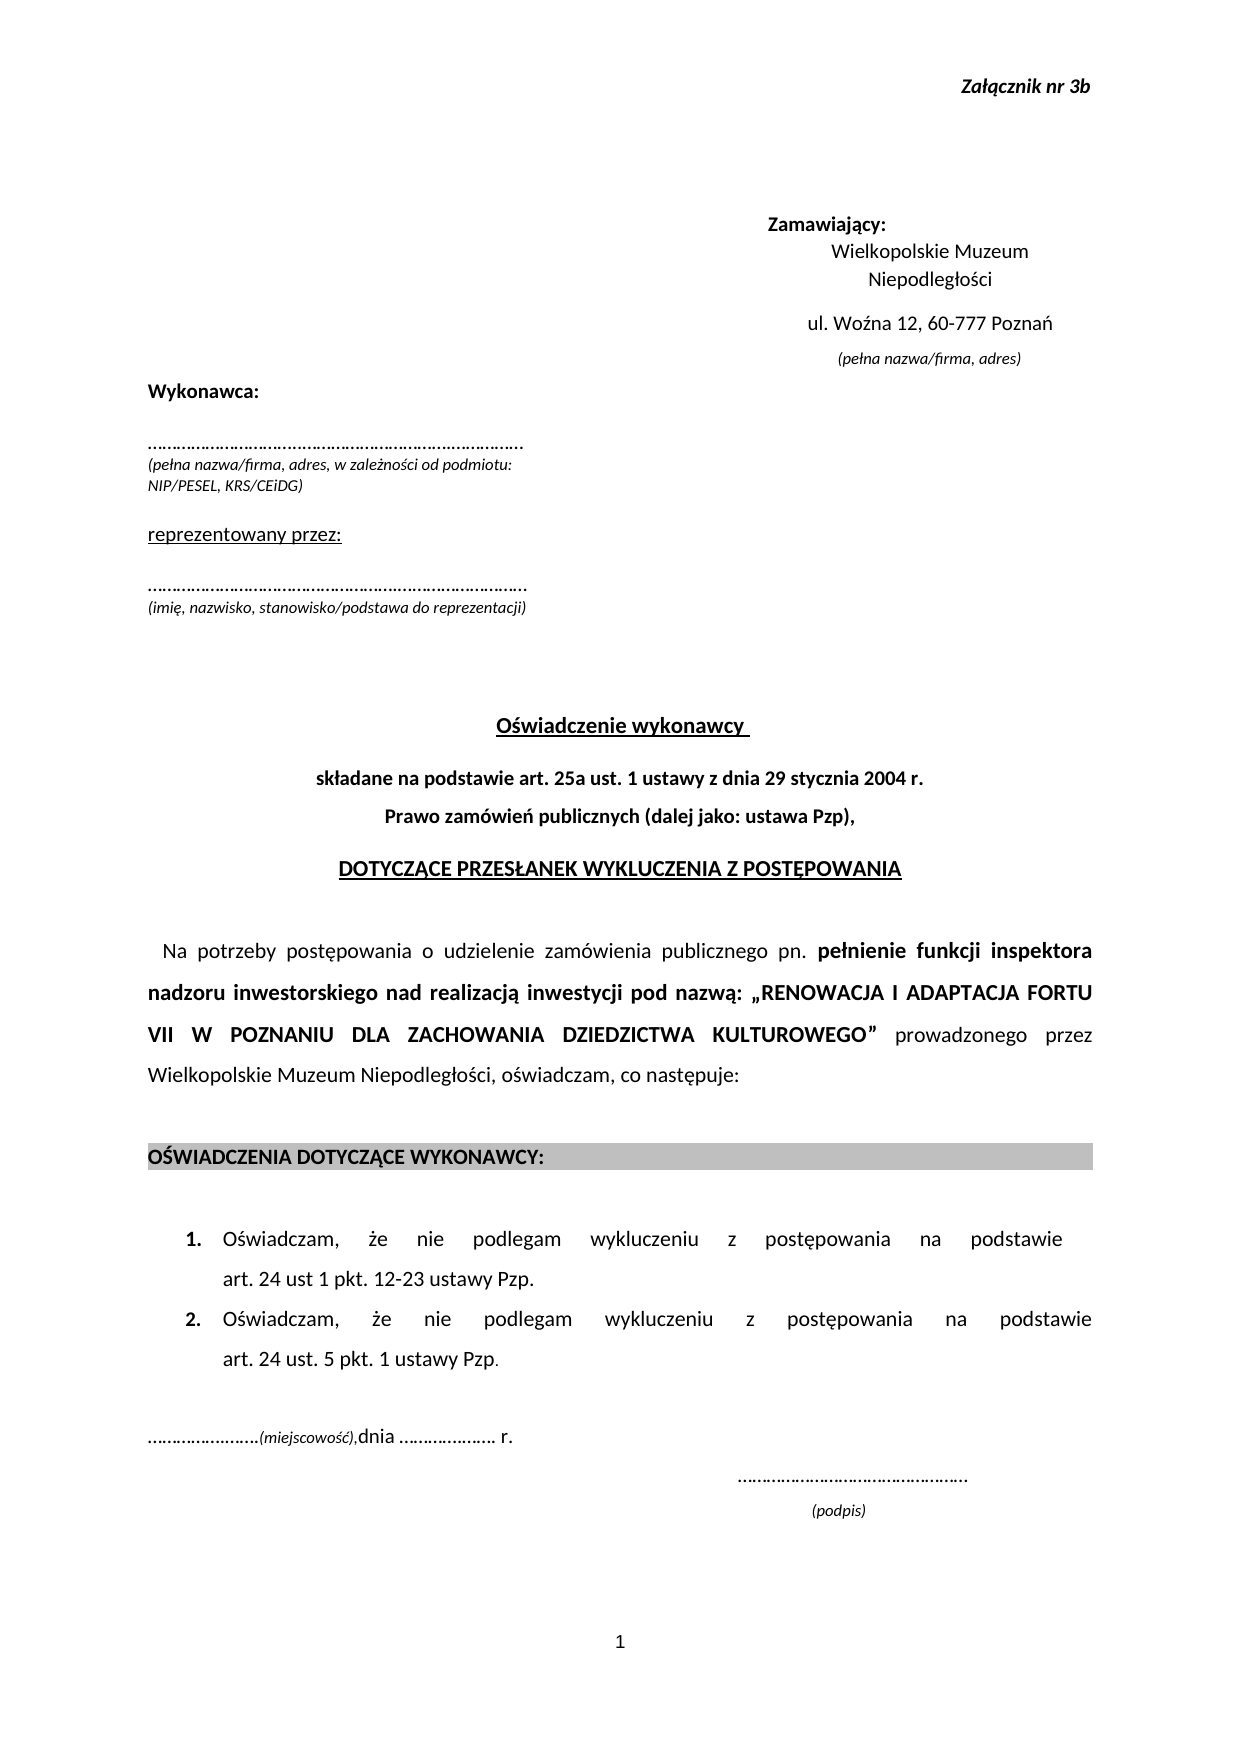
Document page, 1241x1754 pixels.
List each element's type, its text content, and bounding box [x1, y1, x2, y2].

text Wykonawca: [148, 378, 1093, 404]
text reprezentowany przez: [148, 521, 1093, 546]
text …………….…….(miejscowość),dnia ………….……. r. [148, 1424, 1093, 1449]
text Wielkopolskie Muzeum Niepodległości [768, 238, 1093, 291]
text ul. Woźna 12, 60-777 Poznań [768, 310, 1093, 335]
text (imię, nazwisko, stanowisko/podstawa do reprezentacji) [148, 597, 1093, 617]
list Oświadczam, że nie podlegam wykluczeniu z postępowania na podstawie art. 24 ust. 5 pkt. 1 ustawy Pzp. [185, 1306, 1093, 1372]
text OŚWIADCZENIA DOTYCZĄCE WYKONAWCY: [148, 1143, 1093, 1170]
text …………………………..………………………….…………… [148, 429, 1093, 455]
text (pełna nazwa/firma, adres, w zależności od podmiotu: [148, 455, 1093, 475]
text …………………………………………….……………………… [148, 572, 1093, 597]
text NIP/PESEL, KRS/CEiDG) [148, 475, 1093, 495]
list Oświadczam, że nie podlegam wykluczeniu z postępowania na podstawie art. 24 ust 1 pkt. 12-23 ustawy Pzp. [185, 1226, 1093, 1292]
text składane na podstawie art. 25a ust. 1 ustawy z dnia 29 stycznia 2004 r. [148, 766, 1093, 791]
text Na potrzeby postępowania o udzielenie zamówienia publicznego pn. pełnienie funkcji inspektora nadzoru inwestorskiego nad realizacją inwestycji pod nazwą: „RENOWACJA I ADAPTACJA FORTU VII W POZNANIU DLA ZACHOWANIA DZIEDZICTWA KULTUROWEGO” prowadzonego przez Wielkopolskie Muzeum Niepodległości, oświadczam, co następuje: [148, 936, 1093, 1088]
text Zamawiający: [694, 211, 1093, 236]
text Oświadczenie wykonawcy [148, 711, 1093, 739]
text DOTYCZĄCE PRZESŁANEK WYKLUCZENIA Z POSTĘPOWANIA [148, 854, 1093, 882]
text ………………………………………… [148, 1462, 1093, 1487]
text (podpis) [738, 1500, 1093, 1520]
text Prawo zamówień publicznych (dalej jako: ustawa Pzp), [148, 804, 1093, 829]
text (pełna nazwa/firma, adres) [768, 348, 1093, 368]
